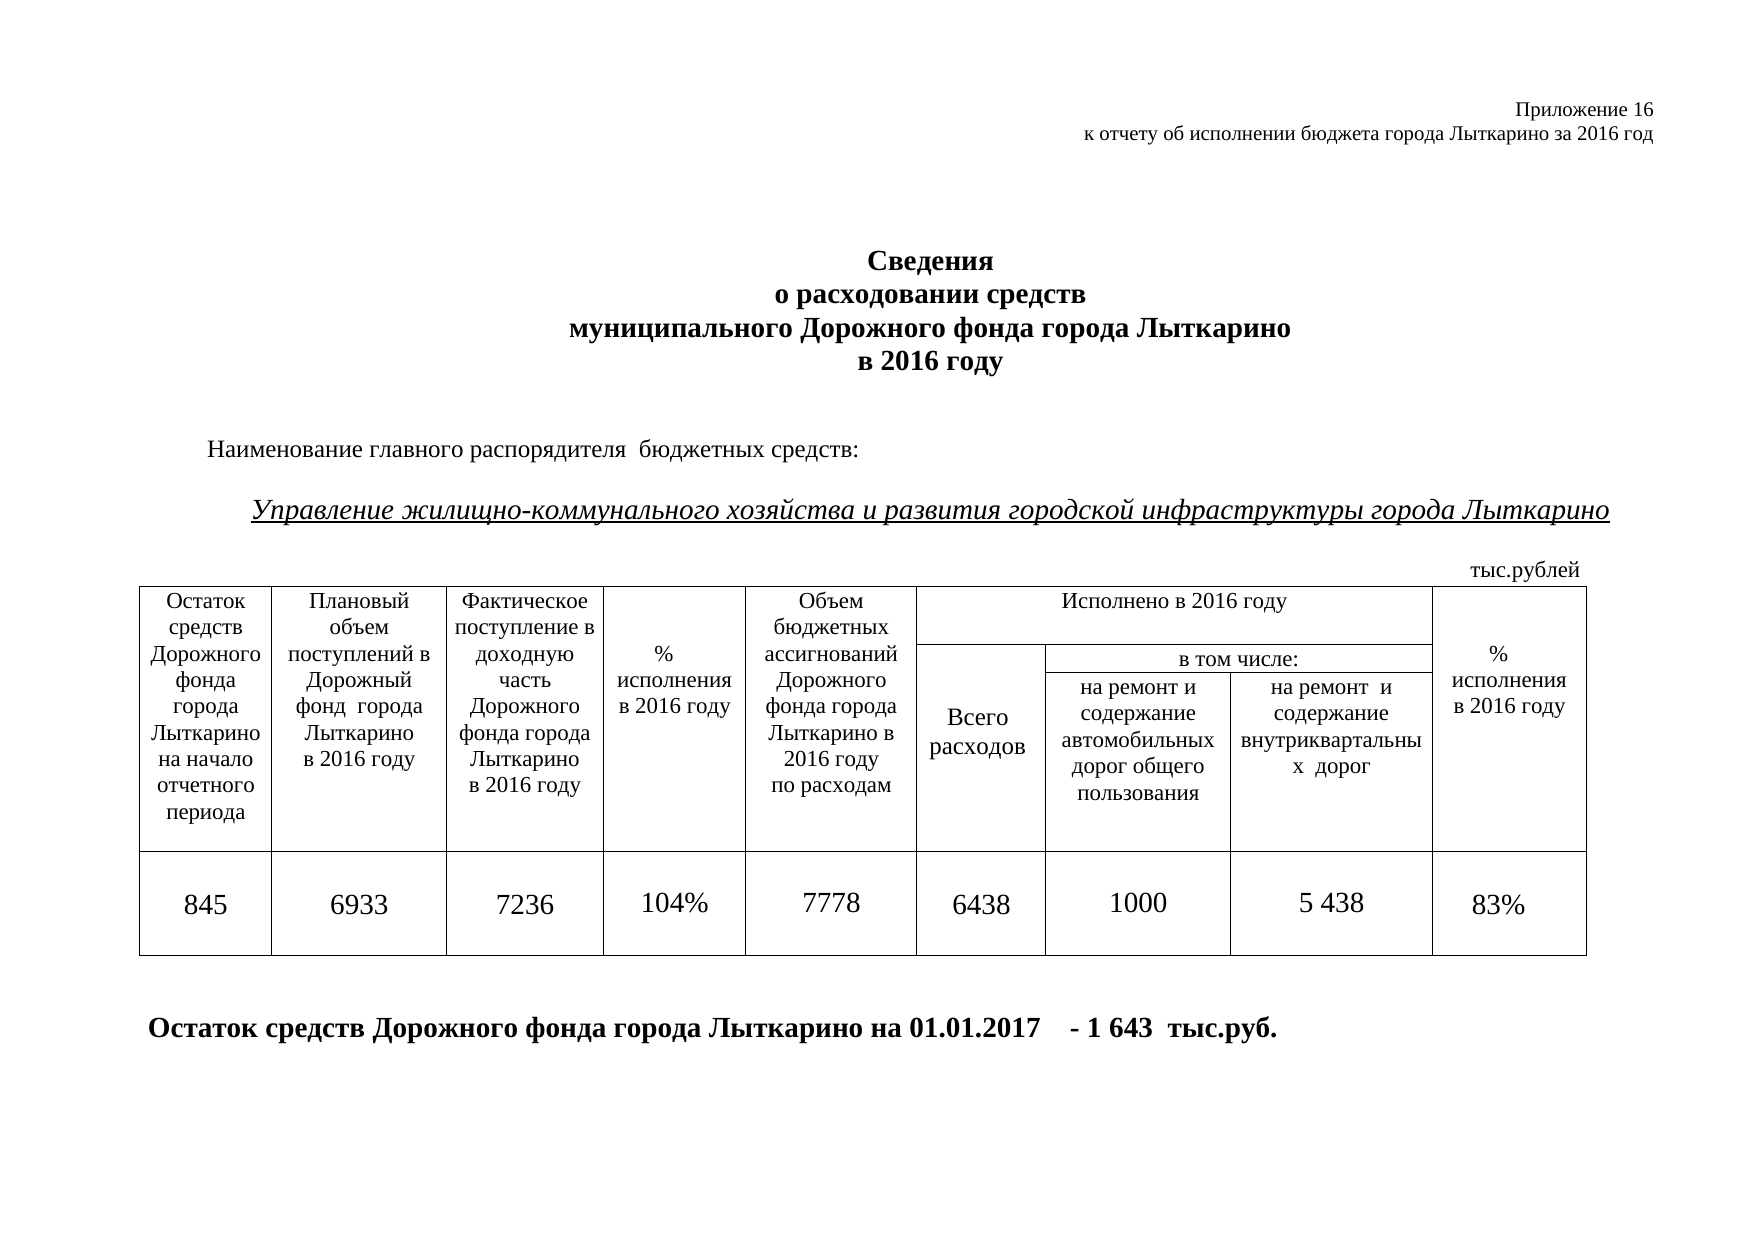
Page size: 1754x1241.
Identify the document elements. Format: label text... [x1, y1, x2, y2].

table_header % исполнения в 2016 году [604, 587, 745, 851]
table_cell Всего расходов [917, 645, 1045, 851]
text тыс.рублей [207, 556, 1580, 582]
table_cell 104% [604, 852, 745, 955]
text Приложение 16 [768, 96, 1654, 121]
table_header Плановый объем поступлений в Дорожный фонд города Лыткарино в 2016 году [272, 587, 446, 851]
table_cell 7778 [746, 852, 916, 955]
table_cell в том числе: [1046, 645, 1432, 672]
text к отчету об исполнении бюджета города Лыткарино за 2016 год [207, 121, 1654, 144]
table_header % исполнения в 2016 году [1433, 587, 1586, 851]
table_cell 6933 [272, 852, 446, 955]
text о расходовании средств [207, 276, 1654, 310]
text Остаток средств Дорожного фонда города Лыткарино на 01.01.2017 - 1 643 тыс.руб. [148, 1010, 1683, 1044]
table_cell 1000 [1046, 852, 1230, 955]
table_header Фактическое поступление в доходную часть Дорожного фонда города Лыткарино в 2016 году [447, 587, 603, 851]
text в 2016 году [207, 343, 1654, 377]
table_cell 7236 [447, 852, 603, 955]
text муниципального Дорожного фонда города Лыткарино [207, 310, 1654, 343]
text Наименование главного распорядителя бюджетных средств: [207, 434, 1654, 463]
table_header Остаток средств Дорожного фонда города Лыткарино на начало отчетного периода [140, 587, 271, 851]
table_header Объем бюджетных ассигнований Дорожного фонда города Лыткарино в 2016 году по расходам [746, 587, 916, 851]
table_cell 5 438 [1231, 852, 1432, 955]
table_cell на ремонт и содержание автомобильных дорог общего пользования [1046, 673, 1230, 851]
text Сведения [207, 243, 1654, 276]
table_cell 83% [1433, 852, 1586, 955]
text Управление жилищно-коммунального хозяйства и развития городской инфраструктуры города Лыткарино [207, 492, 1654, 526]
table_header Исполнено в 2016 году [917, 587, 1432, 644]
table_cell на ремонт и содержание внутриквартальных дорог [1231, 673, 1432, 851]
table_cell 6438 [917, 852, 1045, 955]
table_cell 845 [140, 852, 271, 955]
